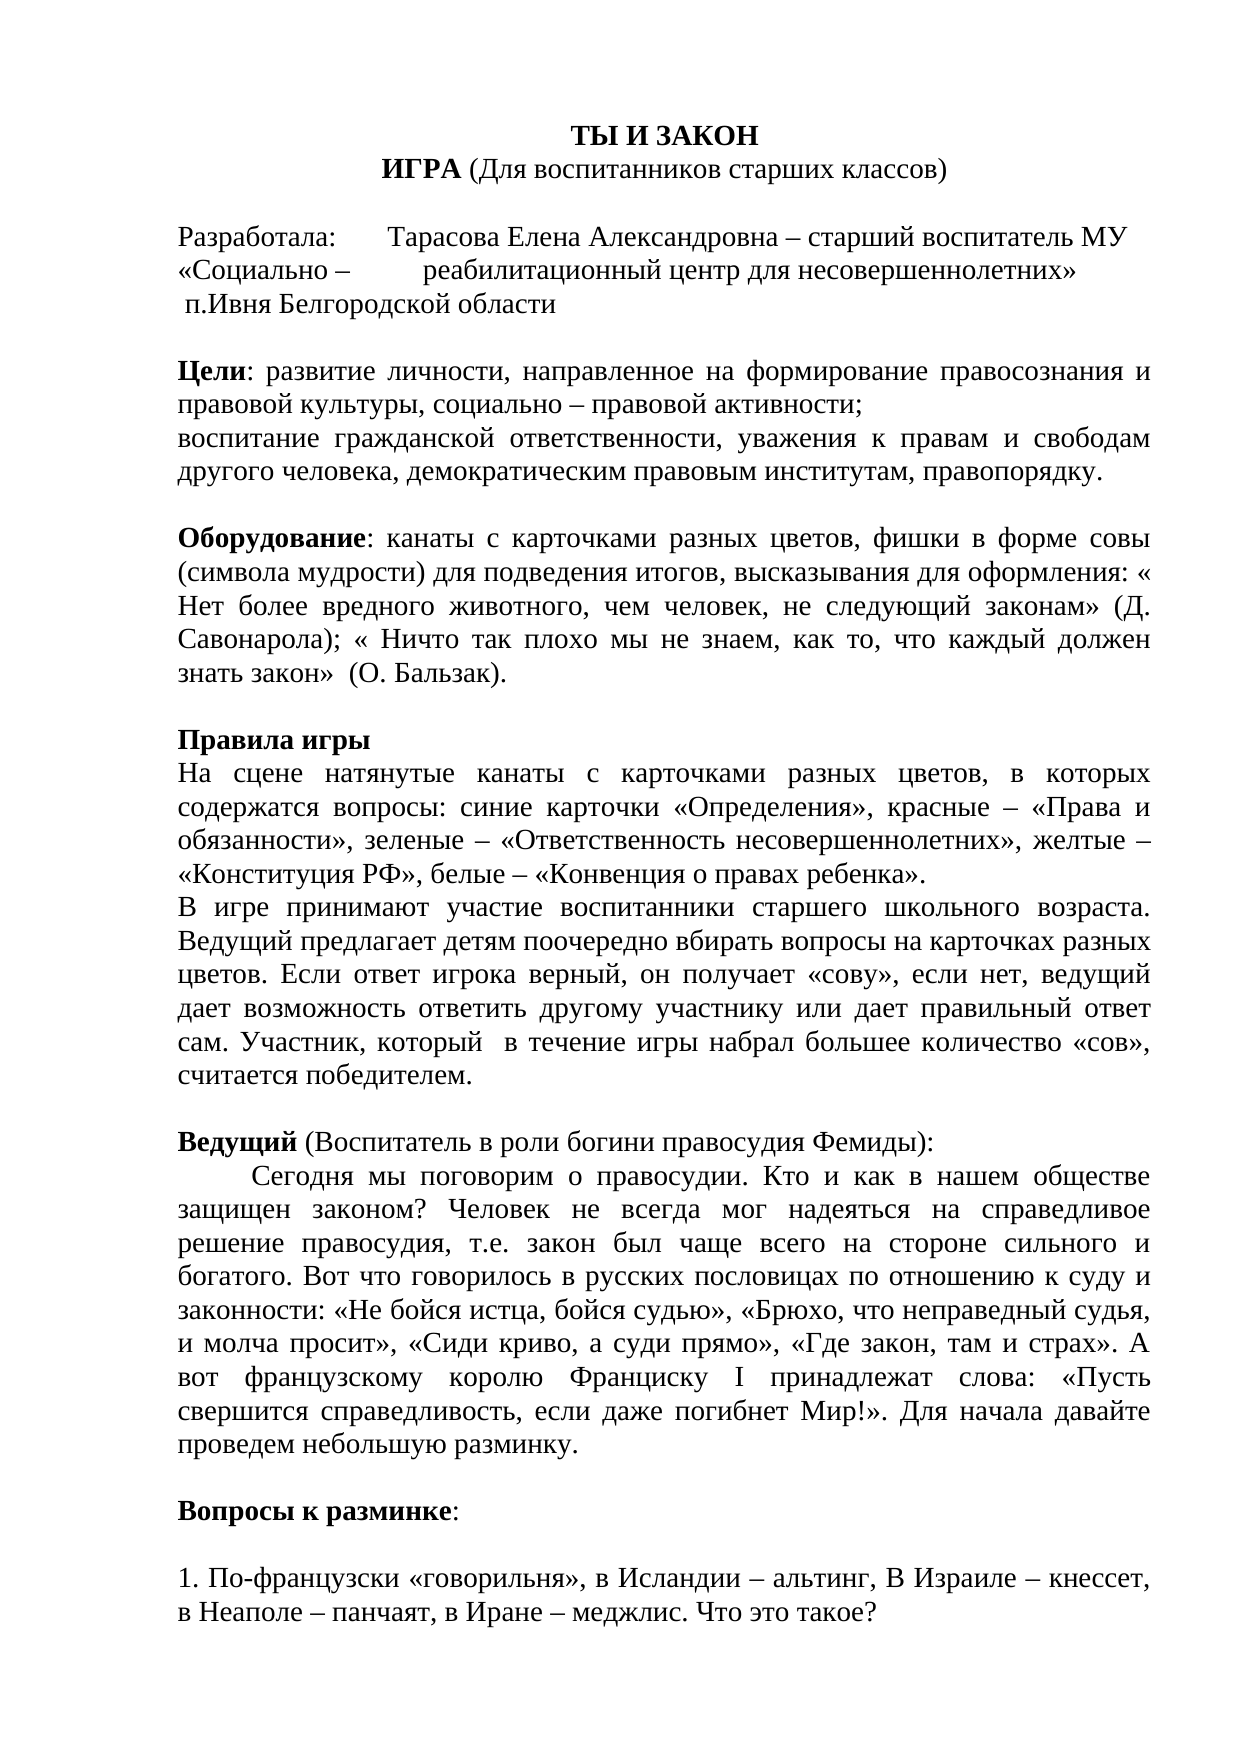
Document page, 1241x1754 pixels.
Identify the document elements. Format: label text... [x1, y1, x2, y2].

text ИГРА (Для воспитанников старших классов) [177, 152, 1152, 185]
text Разработала: Тарасова Елена Александровна – старший воспитатель МУ «Социально – реабилитационный центр для несовершеннолетних» [177, 219, 1152, 286]
text Сегодня мы поговорим о правосудии. Кто и как в нашем обществе защищен законом? Человек не всегда мог надеяться на справедливое решение правосудия, т.е. закон был чаще всего на стороне сильного и богатого. Вот что говорилось в русских пословицах по отношению к суду и законности: «Не бойся истца, бойся судью», «Брюхо, что неправедный судья, и молча просит», «Сиди криво, а суди прямо», «Где закон, там и страх». А вот французскому королю Франциску I принадлежат слова: «Пусть свершится справедливость, если даже погибнет Мир!». Для начала давайте проведем небольшую разминку. [177, 1158, 1152, 1460]
text Правила игры [177, 722, 1152, 755]
text Вопросы к разминке: [177, 1493, 1152, 1527]
text ТЫ И ЗАКОН [177, 118, 1152, 152]
text п.Ивня Белгородской области [177, 286, 1152, 319]
text Цели: развитие личности, направленное на формирование правосознания и правовой культуры, социально – правовой активности; [177, 353, 1152, 420]
text Оборудование: канаты с карточками разных цветов, фишки в форме совы (символа мудрости) для подведения итогов, высказывания для оформления: « Нет более вредного животного, чем человек, не следующий законам» (Д. Савонарола); « Ничто так плохо мы не знаем, как то, что каждый должен знать закон» (О. Бальзак). [177, 521, 1152, 688]
text воспитание гражданской ответственности, уважения к правам и свободам другого человека, демократическим правовым институтам, правопорядку. [177, 420, 1152, 487]
text Ведущий (Воспитатель в роли богини правосудия Фемиды): [177, 1124, 1152, 1158]
text 1. По-французски «говорильня», в Исландии – альтинг, В Израиле – кнессет, в Неаполе – панчаят, в Иране – меджлис. Что это такое? [177, 1560, 1152, 1627]
text На сцене натянутые канаты с карточками разных цветов, в которых содержатся вопросы: синие карточки «Определения», красные – «Права и обязанности», зеленые – «Ответственность несовершеннолетних», желтые – «Конституция РФ», белые – «Конвенция о правах ребенка». [177, 755, 1152, 889]
text В игре принимают участие воспитанники старшего школьного возраста. Ведущий предлагает детям поочередно вбирать вопросы на карточках разных цветов. Если ответ игрока верный, он получает «сову», если нет, ведущий дает возможность ответить другому участнику или дает правильный ответ сам. Участник, который в течение игры набрал большее количество «сов», считается победителем. [177, 889, 1152, 1091]
